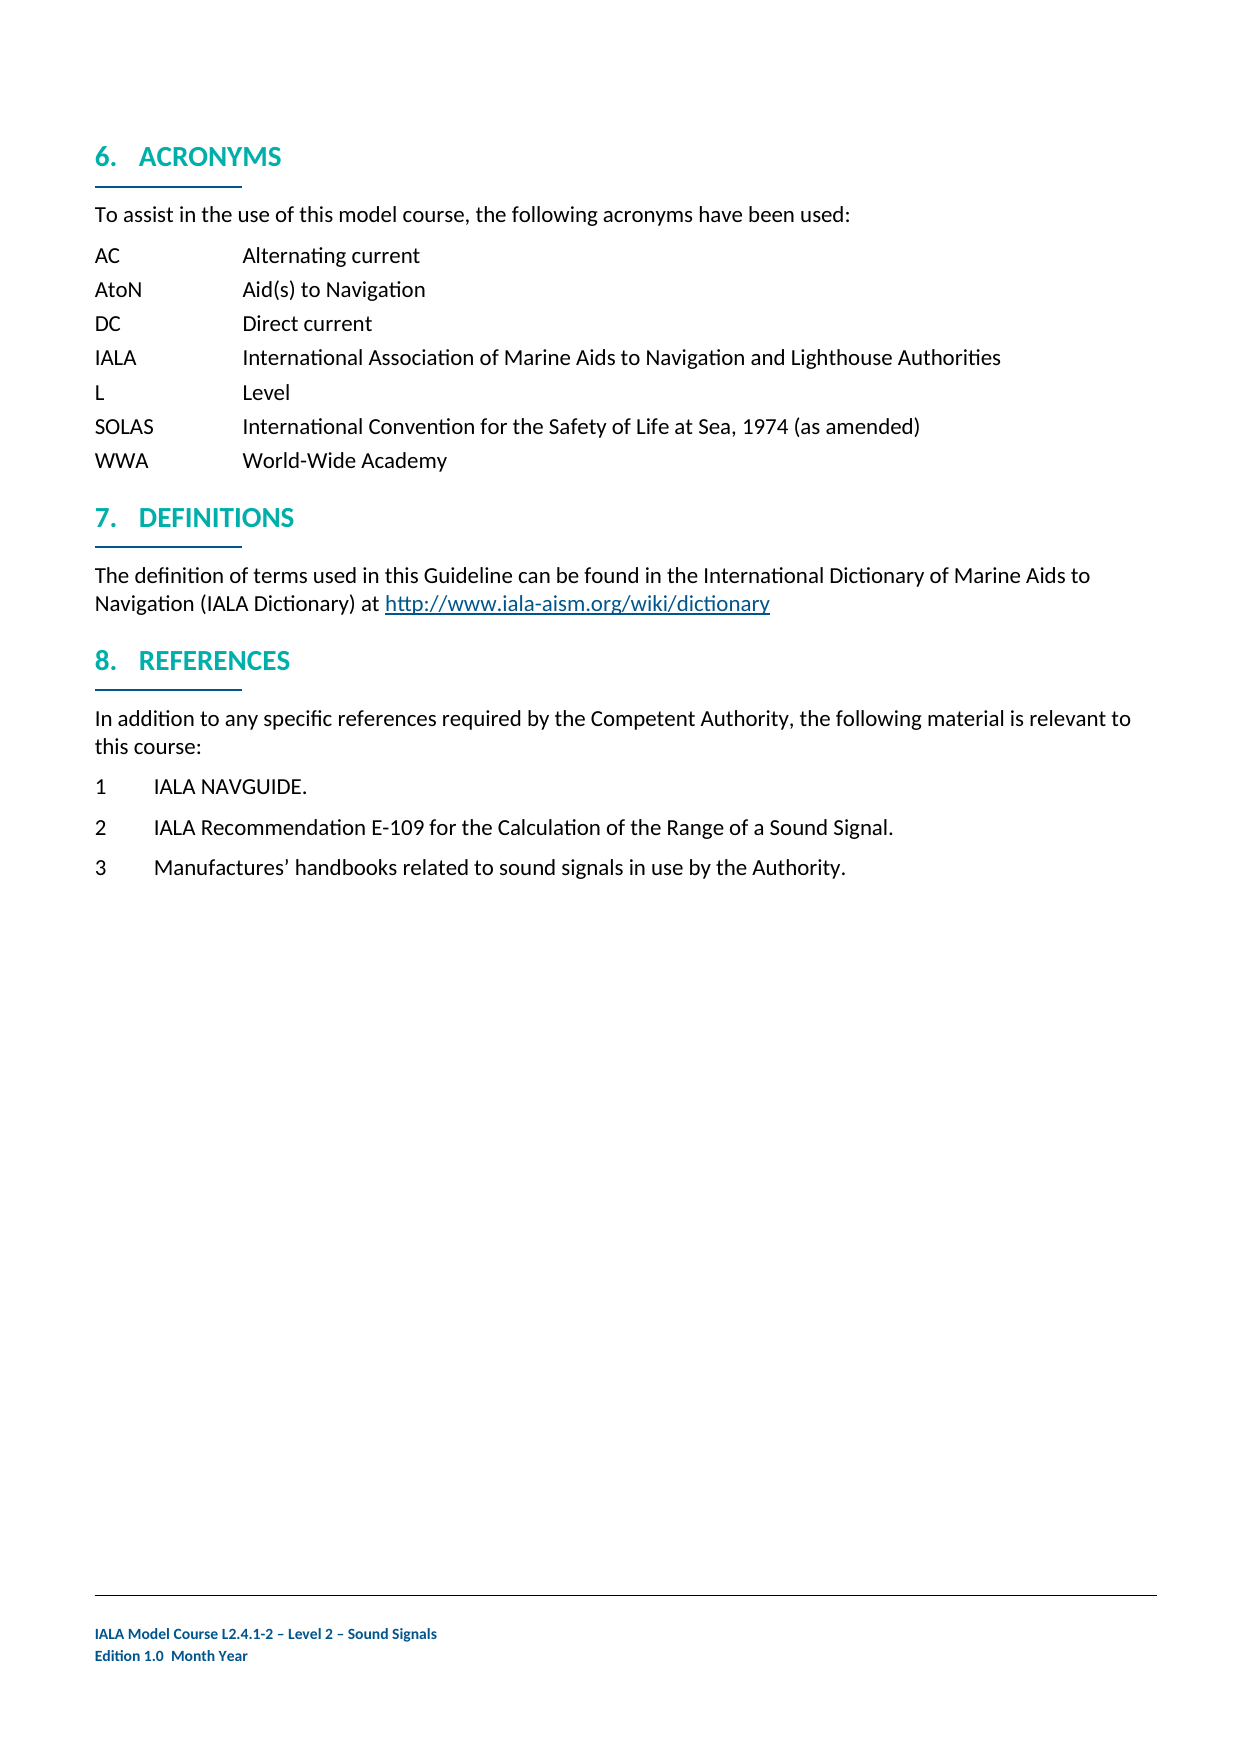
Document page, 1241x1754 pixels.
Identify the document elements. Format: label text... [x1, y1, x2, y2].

text The definition of terms used in this Guideline can be found in the International Dictionary of Marine Aids to Navigation (IALA Dictionary) at http://www.iala-aism.org/wiki/dictionary [94, 561, 1157, 617]
list IALA Recommendation E-109 for the Calculation of the Range of a Sound Signal. [94, 813, 1157, 841]
text AtoN Aid(s) to Navigation [94, 275, 1157, 303]
text SOLAS International Convention for the Safety of Life at Sea, 1974 (as amended) [94, 412, 1157, 440]
list Manufactures’ handbooks related to sound signals in use by the Authority. [94, 853, 1157, 881]
list IALA NAVGUIDE. [94, 772, 1157, 800]
subtitle REFERENCES [94, 642, 1157, 678]
text IALA International Association of Marine Aids to Navigation and Lighthouse Authorities [94, 343, 1157, 372]
subtitle DEFINITIONS [94, 499, 1157, 535]
text DC Direct current [94, 309, 1157, 337]
text L Level [94, 378, 1157, 406]
text WWA World-Wide Academy [94, 446, 1157, 474]
text To assist in the use of this model course, the following acronyms have been used: [94, 200, 1157, 228]
text AC Alternating current [94, 241, 1157, 269]
text In addition to any specific references required by the Competent Authority, the following material is relevant to this course: [94, 704, 1157, 760]
subtitle ACRONYMS [94, 138, 1157, 174]
